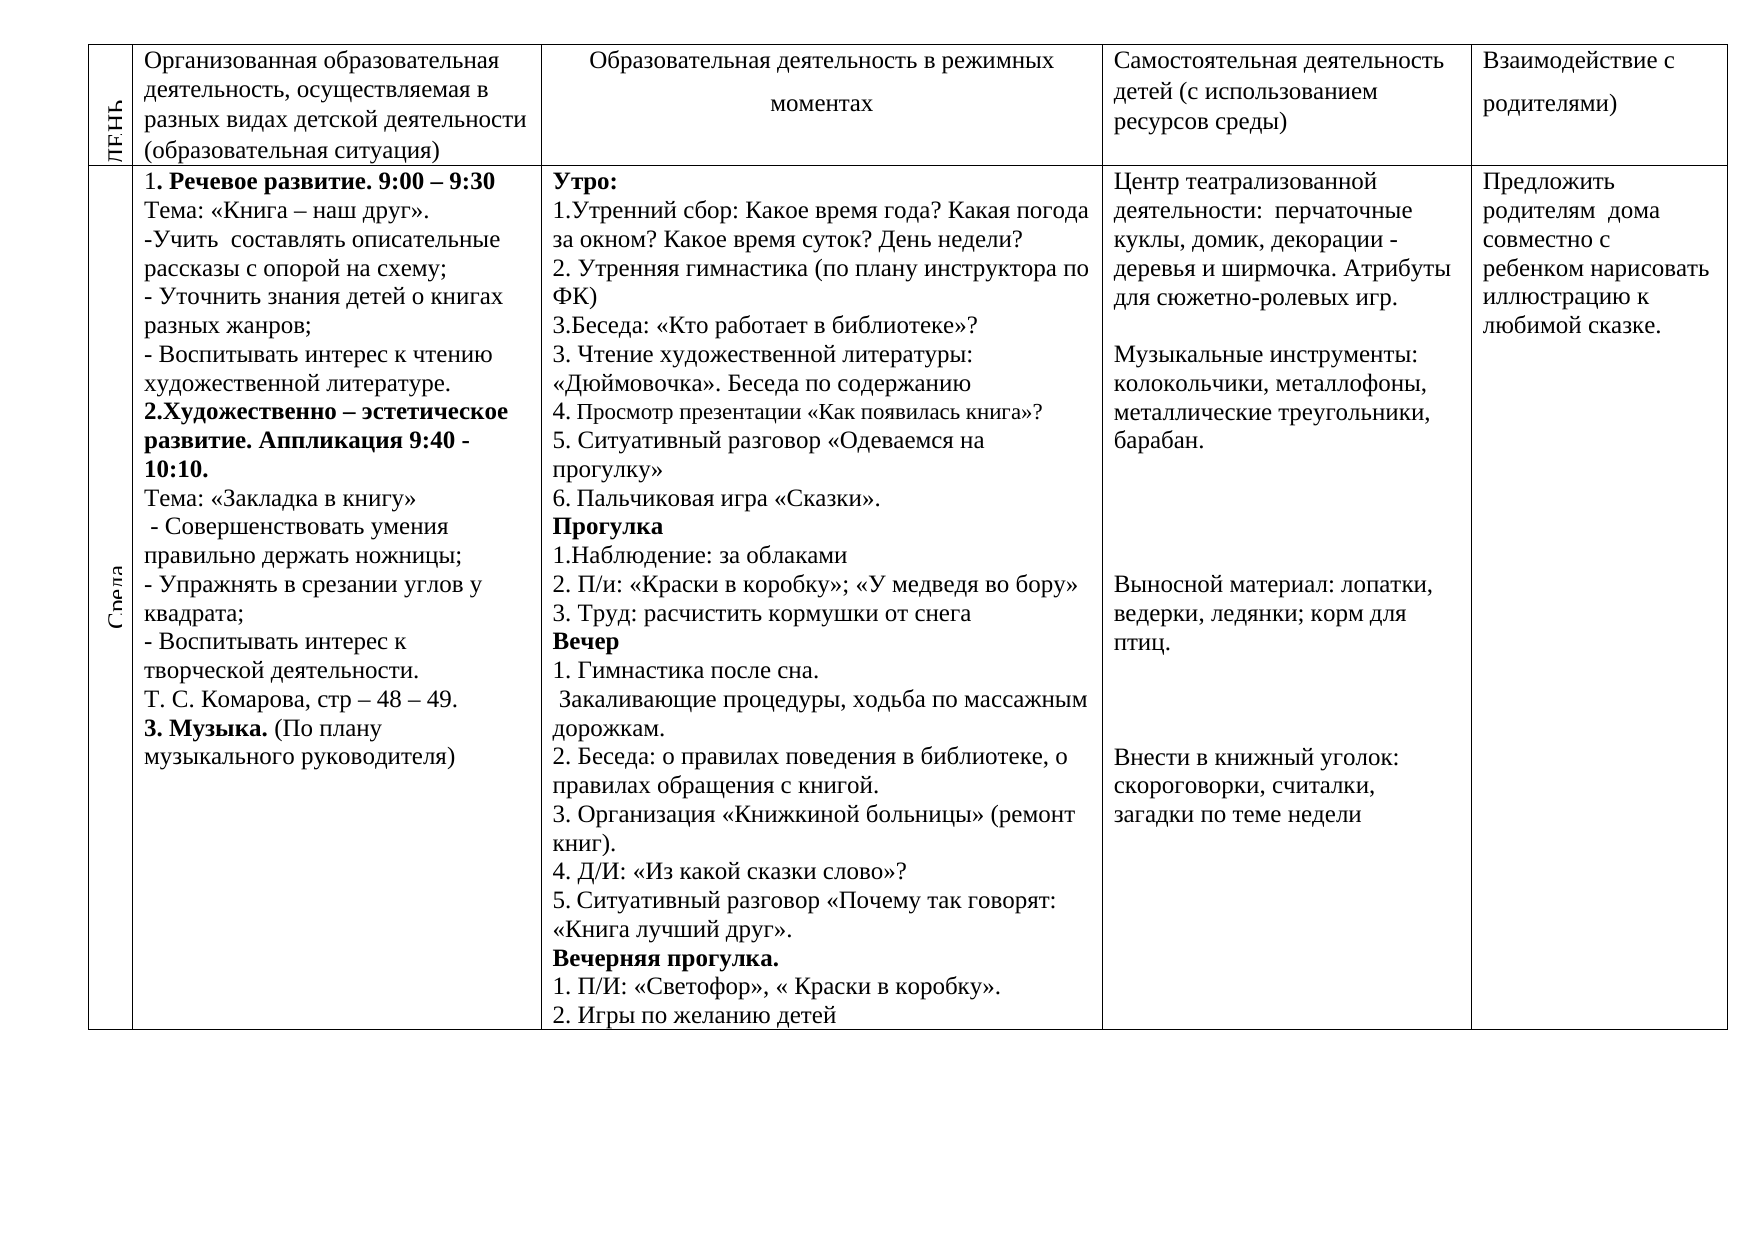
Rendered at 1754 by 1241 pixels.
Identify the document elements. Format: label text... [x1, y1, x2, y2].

table_header Организованная образовательная деятельность, осуществляемая в разных видах детской деятельности (образовательная ситуация) [133, 45, 541, 165]
table_header Взаимодействие с родителями) [1472, 45, 1727, 165]
table_header Образовательная деятельность в режимных моментах [542, 45, 1102, 165]
table_header ДЕНЬ [89, 45, 132, 165]
table_cell Утро: 1.Утренний сбор: Какое время года? Какая погода за окном? Какое время суток? День недели? 2. Утренняя гимнастика (по плану инструктора по ФК) 3.Беседа: «Кто работает в библиотеке»? 3. Чтение художественной литературы: «Дюймовочка». Беседа по содержанию 4. Просмотр презентации «Как появилась книга»? 5. Ситуативный разговор «Одеваемся на прогулку» 6. Пальчиковая игра «Сказки». Прогулка 1.Наблюдение: за облаками 2. П/и: «Краски в коробку»; «У медведя во бору» 3. Труд: расчистить кормушки от снега Вечер 1. Гимнастика после сна. Закаливающие процедуры, ходьба по массажным дорожкам. 2. Беседа: о правилах поведения в библиотеке, о правилах обращения с книгой. 3. Организация «Книжкиной больницы» (ремонт книг). 4. Д/И: «Из какой сказки слово»? 5. Ситуативный разговор «Почему так говорят: «Книга лучший друг». Вечерняя прогулка. 1. П/И: «Светофор», « Краски в коробку». 2. Игры по желанию детей [542, 166, 1102, 1029]
table_header Самостоятельная деятельность детей (с использованием ресурсов среды) [1103, 45, 1471, 165]
table_cell 1. Речевое развитие. 9:00 – 9:30 Тема: «Книга – наш друг». -Учить составлять описательные рассказы с опорой на схему; - Уточнить знания детей о книгах разных жанров; - Воспитывать интерес к чтению художественной литературе. 2.Художественно – эстетическое развитие. Аппликация 9:40 -10:10. Тема: «Закладка в книгу» - Совершенствовать умения правильно держать ножницы; - Упражнять в срезании углов у квадрата; - Воспитывать интерес к творческой деятельности. Т. С. Комарова, стр – 48 – 49. 3. Музыка. (По плану музыкального руководителя) [133, 166, 541, 1029]
table_cell Центр театрализованной деятельности: перчаточные куклы, домик, декорации -деревья и ширмочка. Атрибуты для сюжетно-ролевых игр. Музыкальные инструменты: колокольчики, металлофоны, металлические треугольники, барабан. Выносной материал: лопатки, ведерки, ледянки; корм для птиц. Внести в книжный уголок: скороговорки, считалки, загадки по теме недели [1103, 166, 1471, 1029]
table_cell Среда [89, 166, 132, 1029]
table_cell Предложить родителям дома совместно с ребенком нарисовать иллюстрацию к любимой сказке. [1472, 166, 1727, 1029]
